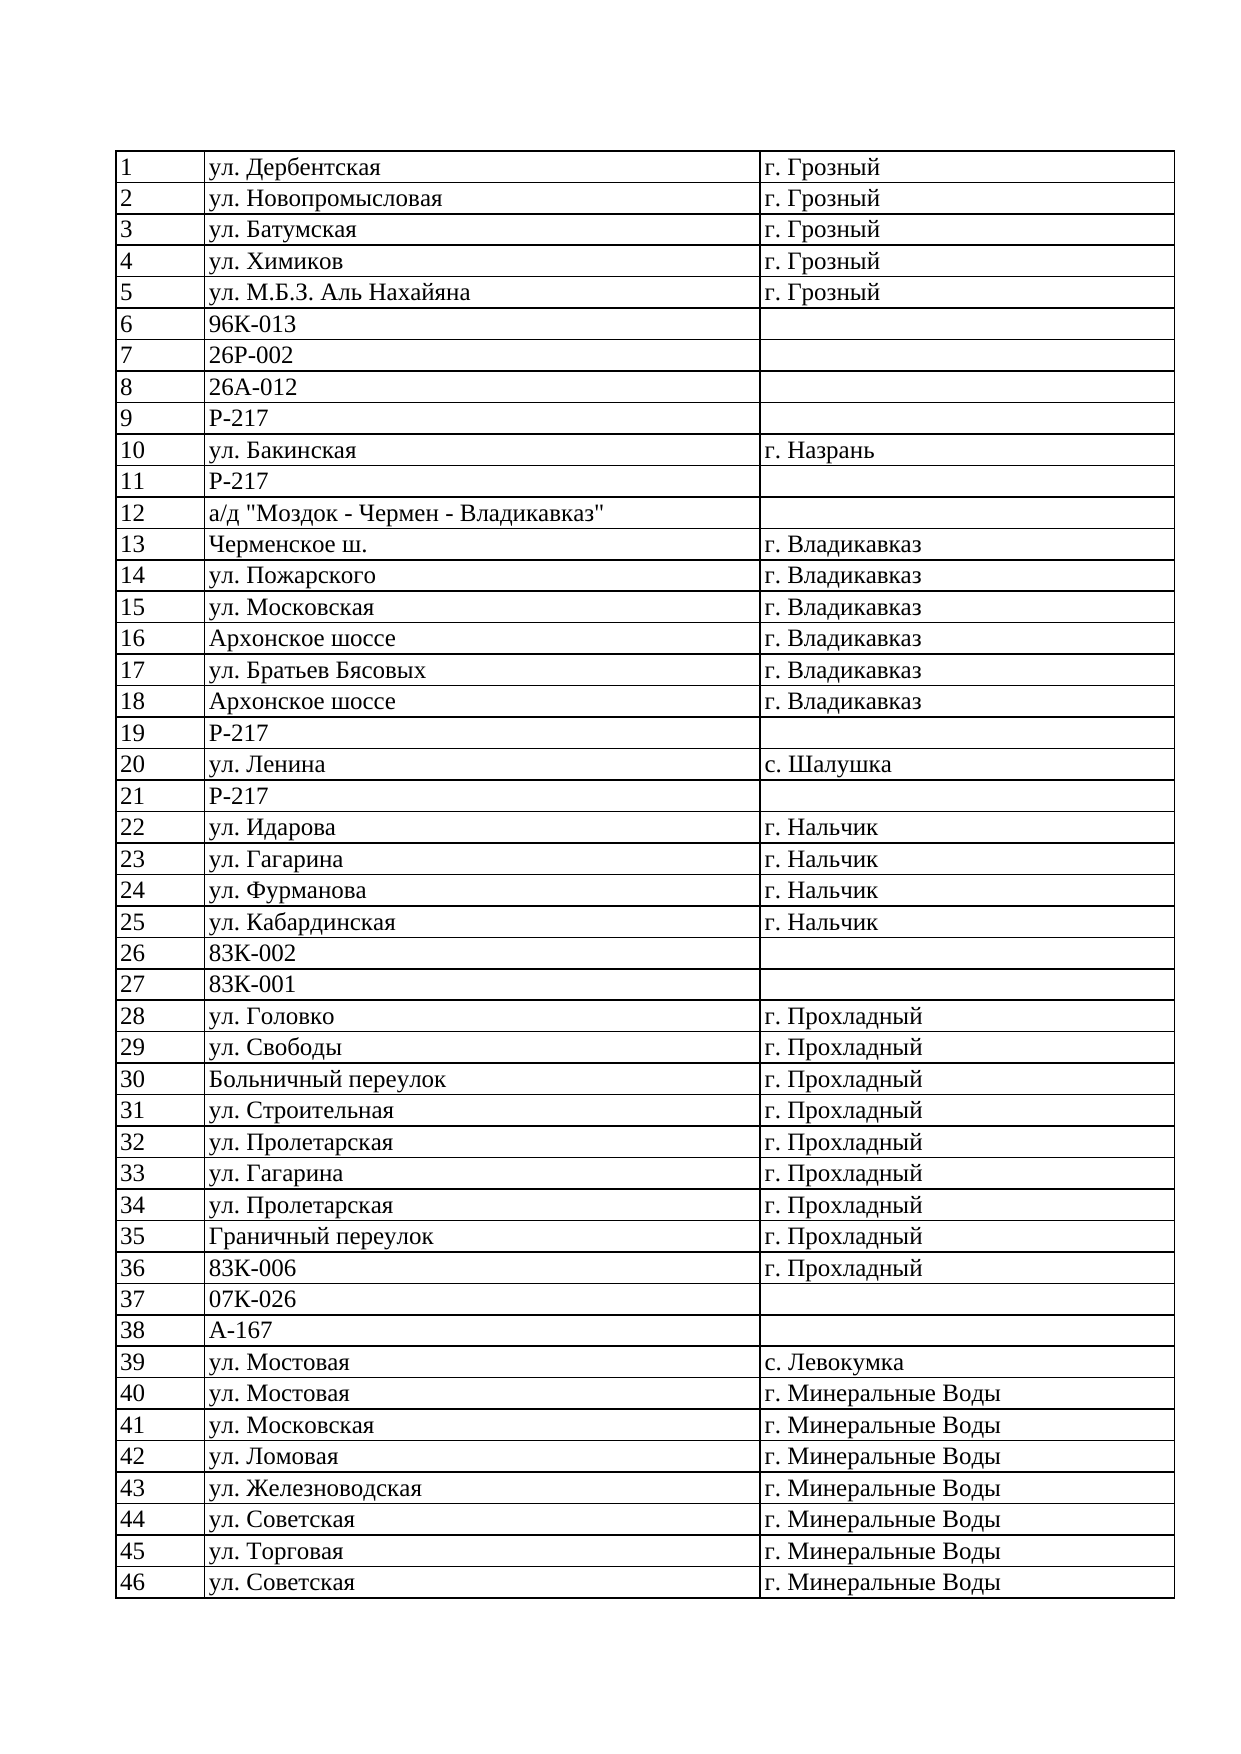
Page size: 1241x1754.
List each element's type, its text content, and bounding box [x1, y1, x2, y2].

table_cell 46 [117, 1567, 204, 1597]
table_cell 44 [117, 1504, 204, 1534]
table_cell ул. Строительная [205, 1095, 759, 1125]
table_cell 43 [117, 1473, 204, 1503]
table_cell г. Владикавказ [761, 686, 1174, 716]
table_cell ул. Головко [205, 1001, 759, 1031]
table_cell 20 [117, 749, 204, 779]
table_cell Черменское ш. [205, 529, 759, 559]
table_cell г. Минеральные Воды [761, 1441, 1174, 1471]
table_cell г. Минеральные Воды [761, 1536, 1174, 1566]
table_cell г. Прохладный [761, 1095, 1174, 1125]
table_cell [761, 1316, 1174, 1345]
table_cell ул. Гагарина [205, 844, 759, 873]
table_cell [761, 938, 1174, 968]
table_cell с. Левокумка [761, 1347, 1174, 1377]
table_cell 45 [117, 1536, 204, 1566]
table_cell Архонское шоссе [205, 623, 759, 653]
table_cell 32 [117, 1127, 204, 1157]
table_cell а/д "Моздок - Чермен - Владикавказ" [205, 498, 759, 527]
table_cell с. Шалушка [761, 749, 1174, 779]
table_cell 2 [117, 183, 204, 213]
table_cell ул. Ленина [205, 749, 759, 779]
table_cell [761, 970, 1174, 999]
table_cell ул. Пролетарская [205, 1190, 759, 1219]
table_cell 17 [117, 655, 204, 685]
table_cell 26P-002 [205, 340, 759, 370]
table_cell 38 [117, 1316, 204, 1345]
table_cell 11 [117, 466, 204, 496]
table_cell 25 [117, 907, 204, 936]
table_cell 36 [117, 1253, 204, 1282]
table_cell г. Грозный [761, 152, 1174, 181]
table_cell ул. Химиков [205, 246, 759, 276]
table_cell 7 [117, 340, 204, 370]
table_cell г. Владикавказ [761, 561, 1174, 590]
table_cell ул. Московская [205, 1410, 759, 1440]
table_cell 14 [117, 561, 204, 590]
table_cell ул. Дербентская [205, 152, 759, 181]
table_cell ул. Советская [205, 1504, 759, 1534]
table_cell г. Прохладный [761, 1032, 1174, 1062]
table_cell ул. Идарова [205, 812, 759, 842]
table_cell 16 [117, 623, 204, 653]
table_cell ул. Новопромысловая [205, 183, 759, 213]
table_cell 42 [117, 1441, 204, 1471]
table_cell ул. Мостовая [205, 1378, 759, 1408]
table_cell г. Минеральные Воды [761, 1567, 1174, 1597]
table_cell 8 [117, 372, 204, 402]
table_cell 41 [117, 1410, 204, 1440]
table_cell ул. Пролетарская [205, 1127, 759, 1157]
table_cell г. Грозный [761, 246, 1174, 276]
table_cell [761, 1284, 1174, 1314]
table_cell ул. Братьев Бясовых [205, 655, 759, 685]
table_cell г. Владикавказ [761, 592, 1174, 622]
table_cell [761, 340, 1174, 370]
table_cell г. Минеральные Воды [761, 1504, 1174, 1534]
table_cell 3 [117, 215, 204, 244]
table_cell [761, 781, 1174, 811]
table_cell [761, 498, 1174, 527]
table_cell г. Нальчик [761, 875, 1174, 905]
table_cell ул. Кабардинская [205, 907, 759, 936]
table_cell г. Прохладный [761, 1001, 1174, 1031]
table_cell Больничный переулок [205, 1064, 759, 1094]
table_cell 26А-012 [205, 372, 759, 402]
table_cell г. Грозный [761, 215, 1174, 244]
table_cell 83К-006 [205, 1253, 759, 1282]
table_cell г. Владикавказ [761, 623, 1174, 653]
table_cell г. Минеральные Воды [761, 1473, 1174, 1503]
table_cell [761, 403, 1174, 433]
table_cell 27 [117, 970, 204, 999]
table_cell г. Нальчик [761, 907, 1174, 936]
table_cell 37 [117, 1284, 204, 1314]
table_cell г. Прохладный [761, 1221, 1174, 1251]
table_cell г. Нальчик [761, 812, 1174, 842]
table_cell Р-217 [205, 781, 759, 811]
table_cell 29 [117, 1032, 204, 1062]
table_cell г. Прохладный [761, 1158, 1174, 1188]
table_cell Р-217 [205, 466, 759, 496]
table_cell 6 [117, 309, 204, 339]
table_cell 31 [117, 1095, 204, 1125]
table_cell [761, 718, 1174, 748]
table_cell 10 [117, 435, 204, 464]
table_cell ул. Пожарского [205, 561, 759, 590]
table_cell г. Владикавказ [761, 655, 1174, 685]
table_cell 33 [117, 1158, 204, 1188]
table_cell ул. Батумская [205, 215, 759, 244]
table_cell г. Минеральные Воды [761, 1378, 1174, 1408]
table_cell А-167 [205, 1316, 759, 1345]
table_cell 13 [117, 529, 204, 559]
table_cell 1 [117, 152, 204, 181]
table_cell 34 [117, 1190, 204, 1219]
table_cell г. Прохладный [761, 1127, 1174, 1157]
table_cell г. Прохладный [761, 1190, 1174, 1219]
table_cell Архонское шоссе [205, 686, 759, 716]
table_cell 40 [117, 1378, 204, 1408]
table_cell г. Минеральные Воды [761, 1410, 1174, 1440]
table_cell 83К-001 [205, 970, 759, 999]
table_cell 5 [117, 277, 204, 307]
table_cell 28 [117, 1001, 204, 1031]
table_cell 21 [117, 781, 204, 811]
table_cell Р-217 [205, 718, 759, 748]
table_cell 15 [117, 592, 204, 622]
table_cell 30 [117, 1064, 204, 1094]
table_cell 12 [117, 498, 204, 527]
table_cell ул. Мостовая [205, 1347, 759, 1377]
table_cell 83К-002 [205, 938, 759, 968]
table_cell 9 [117, 403, 204, 433]
table_cell г. Владикавказ [761, 529, 1174, 559]
table_cell 39 [117, 1347, 204, 1377]
table_cell 35 [117, 1221, 204, 1251]
table_cell 4 [117, 246, 204, 276]
table_cell ул. Бакинская [205, 435, 759, 464]
table_cell 07К-026 [205, 1284, 759, 1314]
table_cell г. Прохладный [761, 1253, 1174, 1282]
table_cell Граничный переулок [205, 1221, 759, 1251]
table_cell ул. Железноводская [205, 1473, 759, 1503]
table_cell 22 [117, 812, 204, 842]
table_cell ул. Московская [205, 592, 759, 622]
table_cell ул. Свободы [205, 1032, 759, 1062]
table_cell 26 [117, 938, 204, 968]
table_cell г. Прохладный [761, 1064, 1174, 1094]
table_cell Р-217 [205, 403, 759, 433]
table_cell ул. М.Б.З. Аль Нахайяна [205, 277, 759, 307]
table_cell [761, 466, 1174, 496]
table_cell 24 [117, 875, 204, 905]
table_cell 23 [117, 844, 204, 873]
table_cell г. Грозный [761, 277, 1174, 307]
table_cell ул. Торговая [205, 1536, 759, 1566]
table_cell [761, 309, 1174, 339]
table_cell ул. Ломовая [205, 1441, 759, 1471]
table_cell ул. Советская [205, 1567, 759, 1597]
table_cell г. Нальчик [761, 844, 1174, 873]
table_cell г. Грозный [761, 183, 1174, 213]
table_cell ул. Гагарина [205, 1158, 759, 1188]
table_cell 18 [117, 686, 204, 716]
table_cell 96К-013 [205, 309, 759, 339]
table_cell 19 [117, 718, 204, 748]
table_cell г. Назрань [761, 435, 1174, 464]
table_cell ул. Фурманова [205, 875, 759, 905]
table_cell [761, 372, 1174, 402]
